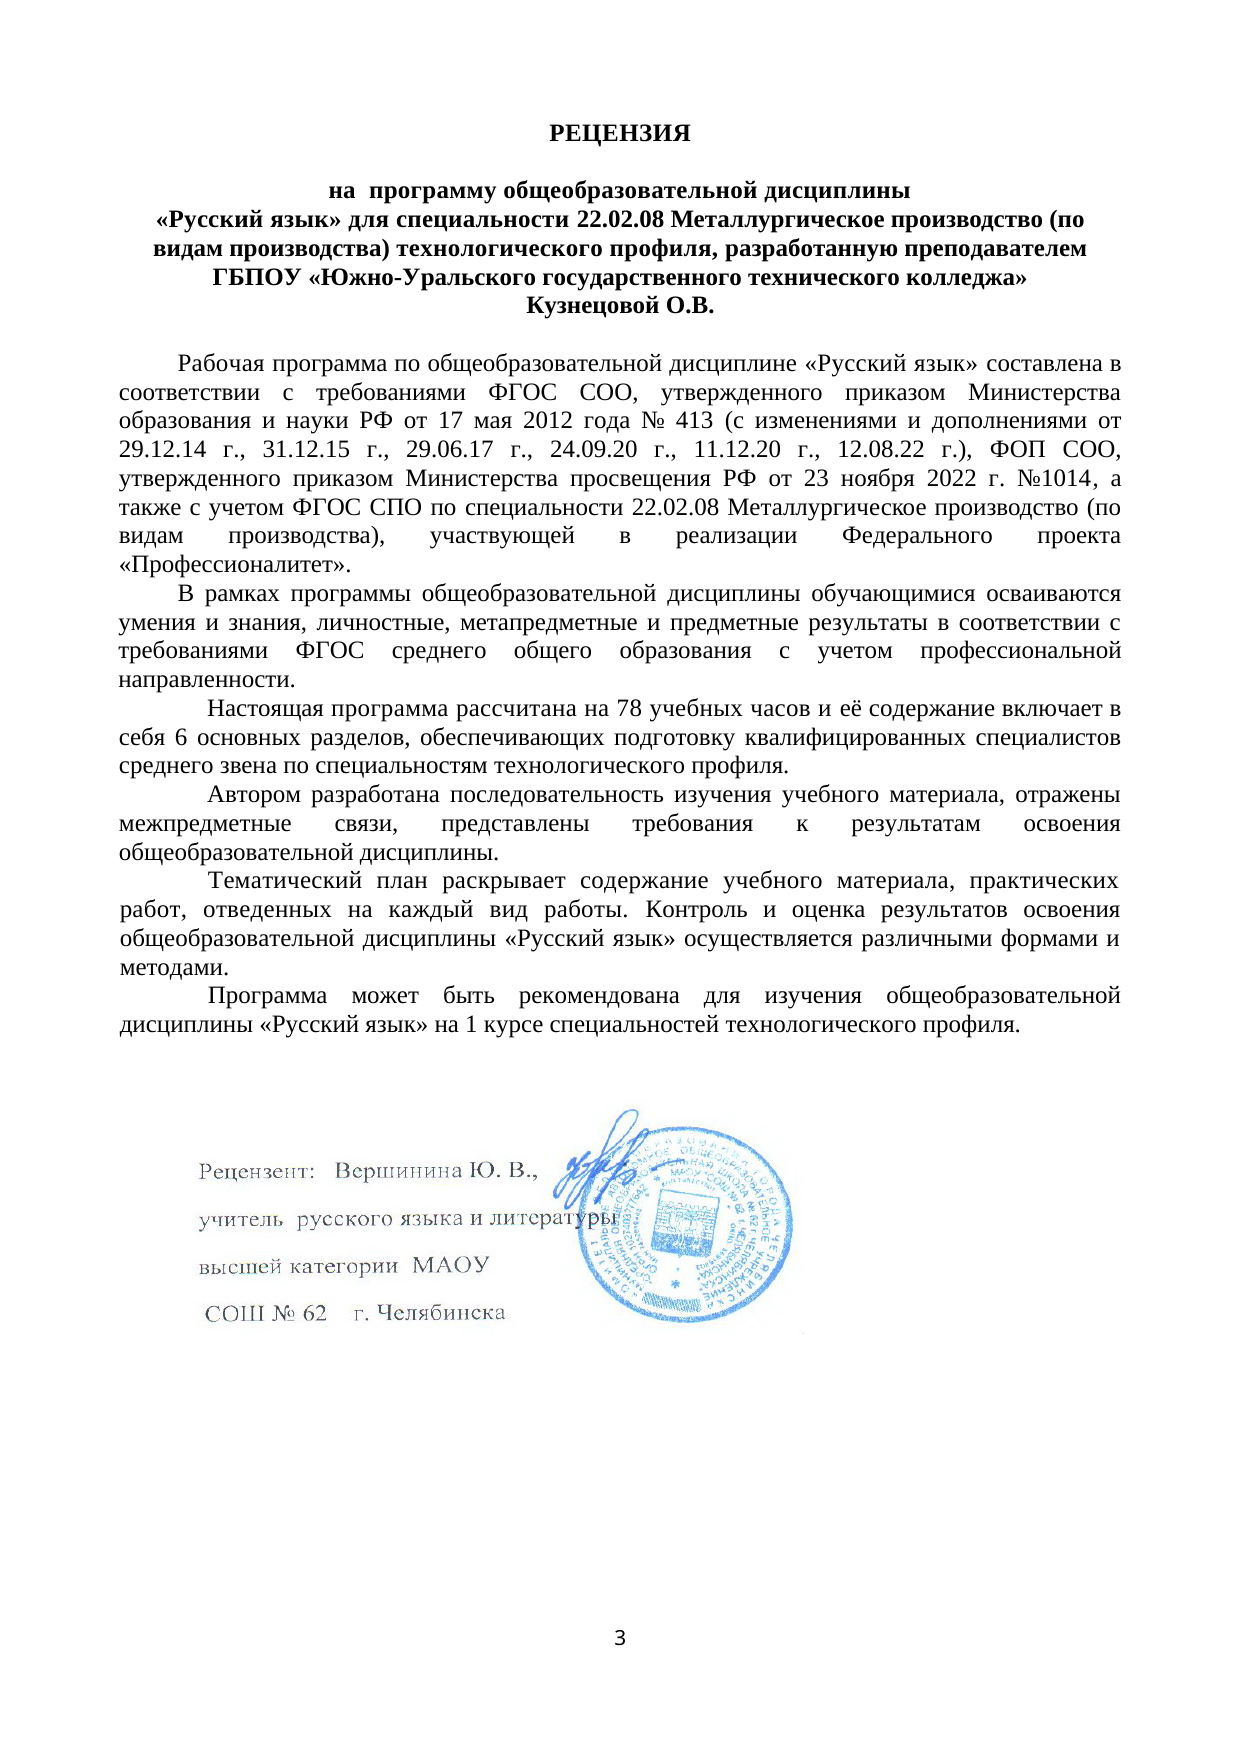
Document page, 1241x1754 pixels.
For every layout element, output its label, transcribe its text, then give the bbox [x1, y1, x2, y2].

picture [182, 1100, 811, 1336]
text на программу общеобразовательной дисциплины «Русский язык» для специальности 22.02.08 Металлургическое производство (по видам производства) технологического профиля, разработанную преподавателем [118, 147, 1122, 262]
text Настоящая программа рассчитана на 78 учебных часов и её содержание включает в себя 6 основных разделов, обеспечивающих подготовку квалифицированных специалистов среднего звена по специальностям технологического профиля. [119, 693, 1122, 779]
text Тематический план раскрывает содержание учебного материала, практических работ, отведенных на каждый вид работы. Контроль и оценка результатов освоения общеобразовательной дисциплины «Русский язык» осуществляется различными формами и методами. [119, 866, 1121, 981]
text Рабочая программа по общеобразовательной дисциплине «Русский язык» составлена в соответствии с требованиями ФГОС СОО, утвержденного приказом Министерства образования и науки РФ от 17 мая 2012 года № 413 (с изменениями и дополнениями от 29.12.14 г., 31.12.15 г., 29.06.17 г., 24.09.20 г., 11.12.20 г., 12.08.22 г.), ФОП СОО, утвержденного приказом Министерства просвещения РФ от 23 ноября 2022 г. №1014, а также с учетом ФГОС СПО по специальности 22.02.08 Металлургическое производство (по видам производства), участвующей в реализации Федерального проекта «Профессионалитет». [119, 348, 1122, 578]
text РЕЦЕНЗИЯ [118, 118, 1122, 147]
text Автором разработана последовательность изучения учебного материала, отражены межпредметные связи, представлены требования к результатам освоения общеобразовательной дисциплины. [119, 779, 1122, 866]
text Программа может быть рекомендована для изучения общеобразовательной дисциплины «Русский язык» на 1 курсе специальностей технологического профиля. [119, 981, 1122, 1038]
text В рамках программы общеобразовательной дисциплины обучающимися осваиваются умения и знания, личностные, метапредметные и предметные результаты в соответствии с требованиями ФГОС среднего общего образования с учетом профессиональной направленности. [118, 578, 1122, 693]
text ГБПОУ «Южно-Уральского государственного технического колледжа» [118, 262, 1122, 291]
text Кузнецовой О.В. [118, 291, 1122, 319]
